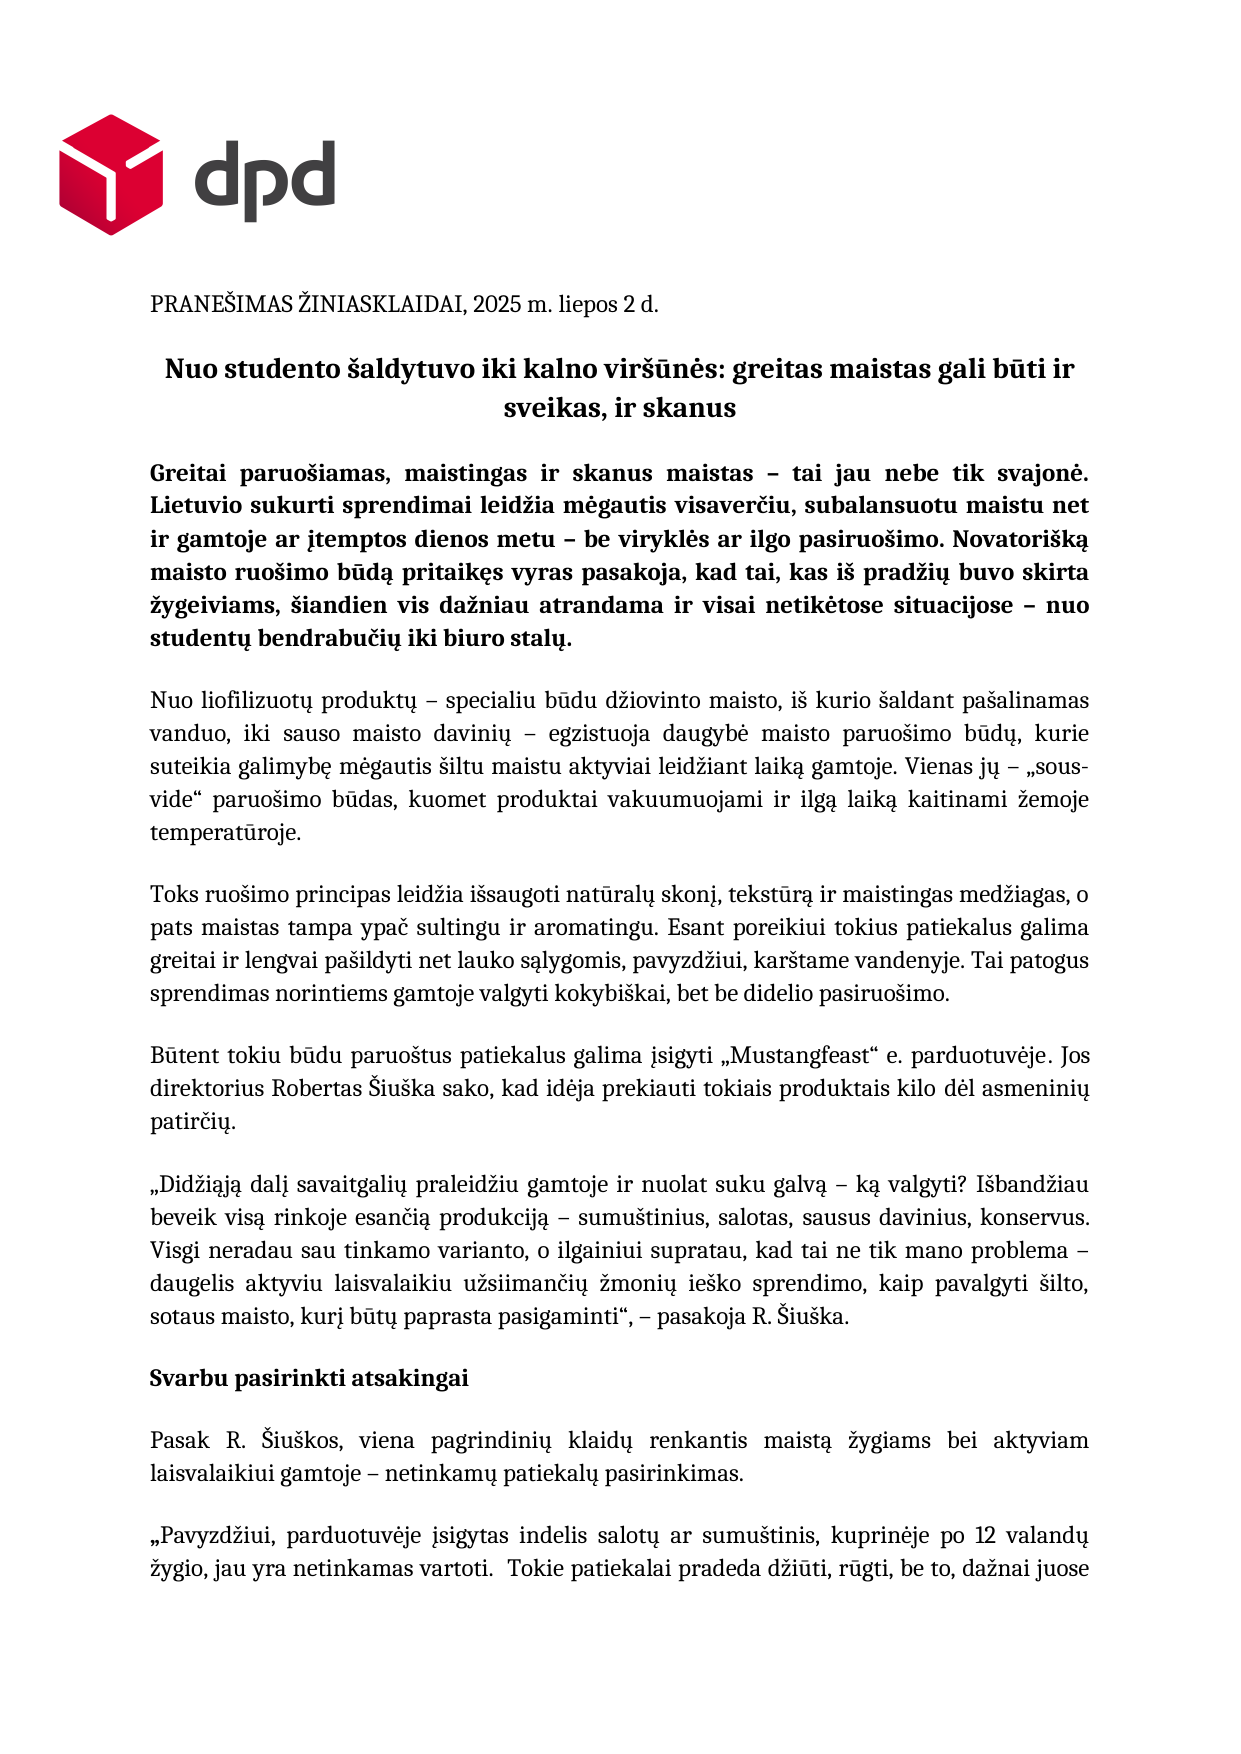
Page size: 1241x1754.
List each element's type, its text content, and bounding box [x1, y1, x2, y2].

text Nuo liofilizuotų produktų – specialiu būdu džiovinto maisto, iš kurio šaldant pašalinamas vanduo, iki sauso maisto davinių – egzistuoja daugybė maisto paruošimo būdų, kurie suteikia galimybę mėgautis šiltu maistu aktyviai leidžiant laiką gamtoje. Vienas jų – „sous-vide“ paruošimo būdas, kuomet produktai vakuumuojami ir ilgą laiką kaitinami žemoje temperatūroje. [150, 686, 1090, 847]
text Greitai paruošiamas, maistingas ir skanus maistas – tai jau nebe tik svajonė. Lietuvio sukurti sprendimai leidžia mėgautis visaverčiu, subalansuotu maistu net ir gamtoje ar įtemptos dienos metu – be viryklės ar ilgo pasiruošimo. Novatorišką maisto ruošimo būdą pritaikęs vyras pasakoja, kad tai, kas iš pradžių buvo skirta žygeiviams, šiandien vis dažniau atrandama ir visai netikėtose situacijose – nuo studentų bendrabučių iki biuro stalų. [150, 458, 1090, 652]
text Būtent tokiu būdu paruoštus patiekalus galima įsigyti „Mustangfeast“ e. parduotuvėje. Jos direktorius Robertas Šiuška sako, kad idėja prekiauti tokiais produktais kilo dėl asmeninių patirčių. [150, 1041, 1090, 1136]
picture [0, 59, 1241, 236]
text „Didžiąją dalį savaitgalių praleidžiu gamtoje ir nuolat suku galvą – ką valgyti? Išbandžiau beveik visą rinkoje esančią produkciją – sumuštinius, salotas, sausus davinius, konservus. Visgi neradau sau tinkamo varianto, o ilgainiui supratau, kad tai ne tik mano problema – daugelis aktyviu laisvalaikiu užsiimančių žmonių ieško sprendimo, kaip pavalgyti šilto, sotaus maisto, kurį būtų paprasta pasigaminti“, – pasakoja R. Šiuška. [150, 1169, 1090, 1330]
text PRANEŠIMAS ŽINIASKLAIDAI, 2025 m. liepos 2 d. [150, 290, 1090, 319]
text Toks ruošimo principas leidžia išsaugoti natūralų skonį, tekstūrą ir maistingas medžiagas, o pats maistas tampa ypač sultingu ir aromatingu. Esant poreikiui tokius patiekalus galima greitai ir lengvai pašildyti net lauko sąlygomis, pavyzdžiui, karštame vandenyje. Tai patogus sprendimas norintiems gamtoje valgyti kokybiškai, bet be didelio pasiruošimo. [150, 880, 1090, 1008]
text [150, 1521, 1090, 1583]
text Svarbu pasirinkti atsakingai [150, 1364, 1090, 1392]
text Pasak R. Šiuškos, viena pagrindinių klaidų renkantis maistą žygiams bei aktyviam laisvalaikiui gamtoje – netinkamų patiekalų pasirinkimas. [150, 1426, 1090, 1488]
text Nuo studento šaldytuvo iki kalno viršūnės: greitas maistas gali būti ir sveikas, ir skanus [150, 352, 1090, 424]
